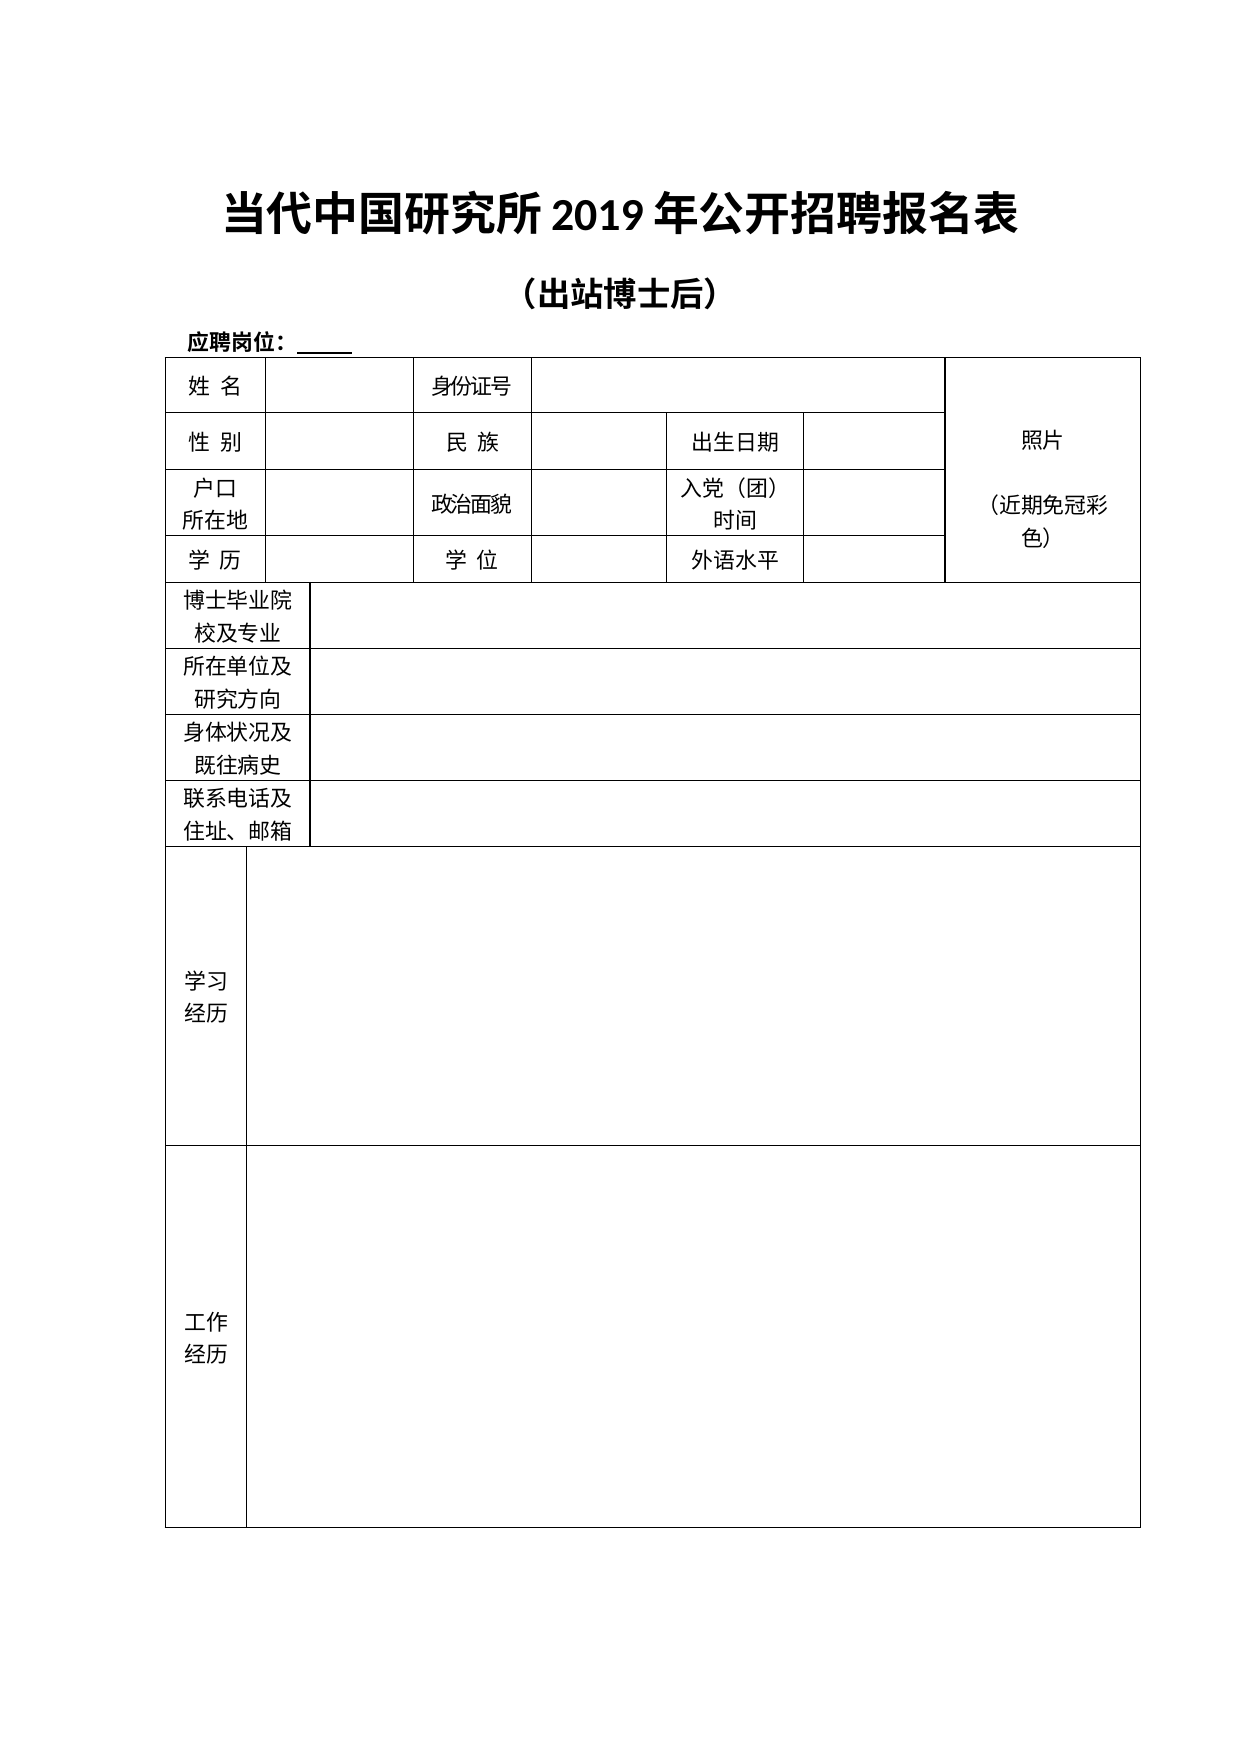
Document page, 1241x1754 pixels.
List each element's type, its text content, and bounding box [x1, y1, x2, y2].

table_cell 外语水平 [667, 536, 803, 582]
table_cell 身体状况及既往病史 [166, 715, 309, 780]
table_cell 性 别 [166, 413, 265, 469]
table_cell [311, 781, 1140, 846]
table_cell [804, 470, 944, 535]
table_cell 政治面貌 [414, 470, 531, 535]
table_cell [532, 536, 666, 582]
table_cell 户口 所在地 [166, 470, 265, 535]
table_cell [311, 715, 1140, 780]
table_cell [311, 649, 1140, 714]
table_cell 出生日期 [667, 413, 803, 469]
table_cell 所在单位及研究方向 [166, 649, 309, 714]
table_cell 博士毕业院校及专业 [166, 583, 309, 648]
table_header 身份证号 [414, 358, 531, 412]
table_cell [532, 413, 666, 469]
table_header 姓 名 [166, 358, 265, 412]
table_cell 工作 经历 [166, 1146, 246, 1527]
table_cell [266, 413, 413, 469]
table_cell 入党（团）时间 [667, 470, 803, 535]
table_header [266, 358, 413, 412]
table_header 照片 （近期免冠彩色） [946, 358, 1140, 582]
table_cell [266, 470, 413, 535]
table_cell [804, 413, 944, 469]
table_cell 联系电话及住址、邮箱 [166, 781, 309, 846]
table_cell [266, 536, 413, 582]
table_header [532, 358, 944, 412]
table_cell 学 位 [414, 536, 531, 582]
text 应聘岗位： [187, 324, 1053, 357]
text （出站博士后） [187, 259, 1053, 324]
table_cell [804, 536, 944, 582]
table_cell [247, 847, 1140, 1145]
table_cell [532, 470, 666, 535]
table_cell 学 历 [166, 536, 265, 582]
table_cell [247, 1146, 1140, 1527]
text 当代中国研究所2019年公开招聘报名表 [187, 162, 1053, 259]
table_cell [311, 583, 1140, 648]
table_cell 民 族 [414, 413, 531, 469]
table_cell 学习 经历 [166, 847, 246, 1145]
